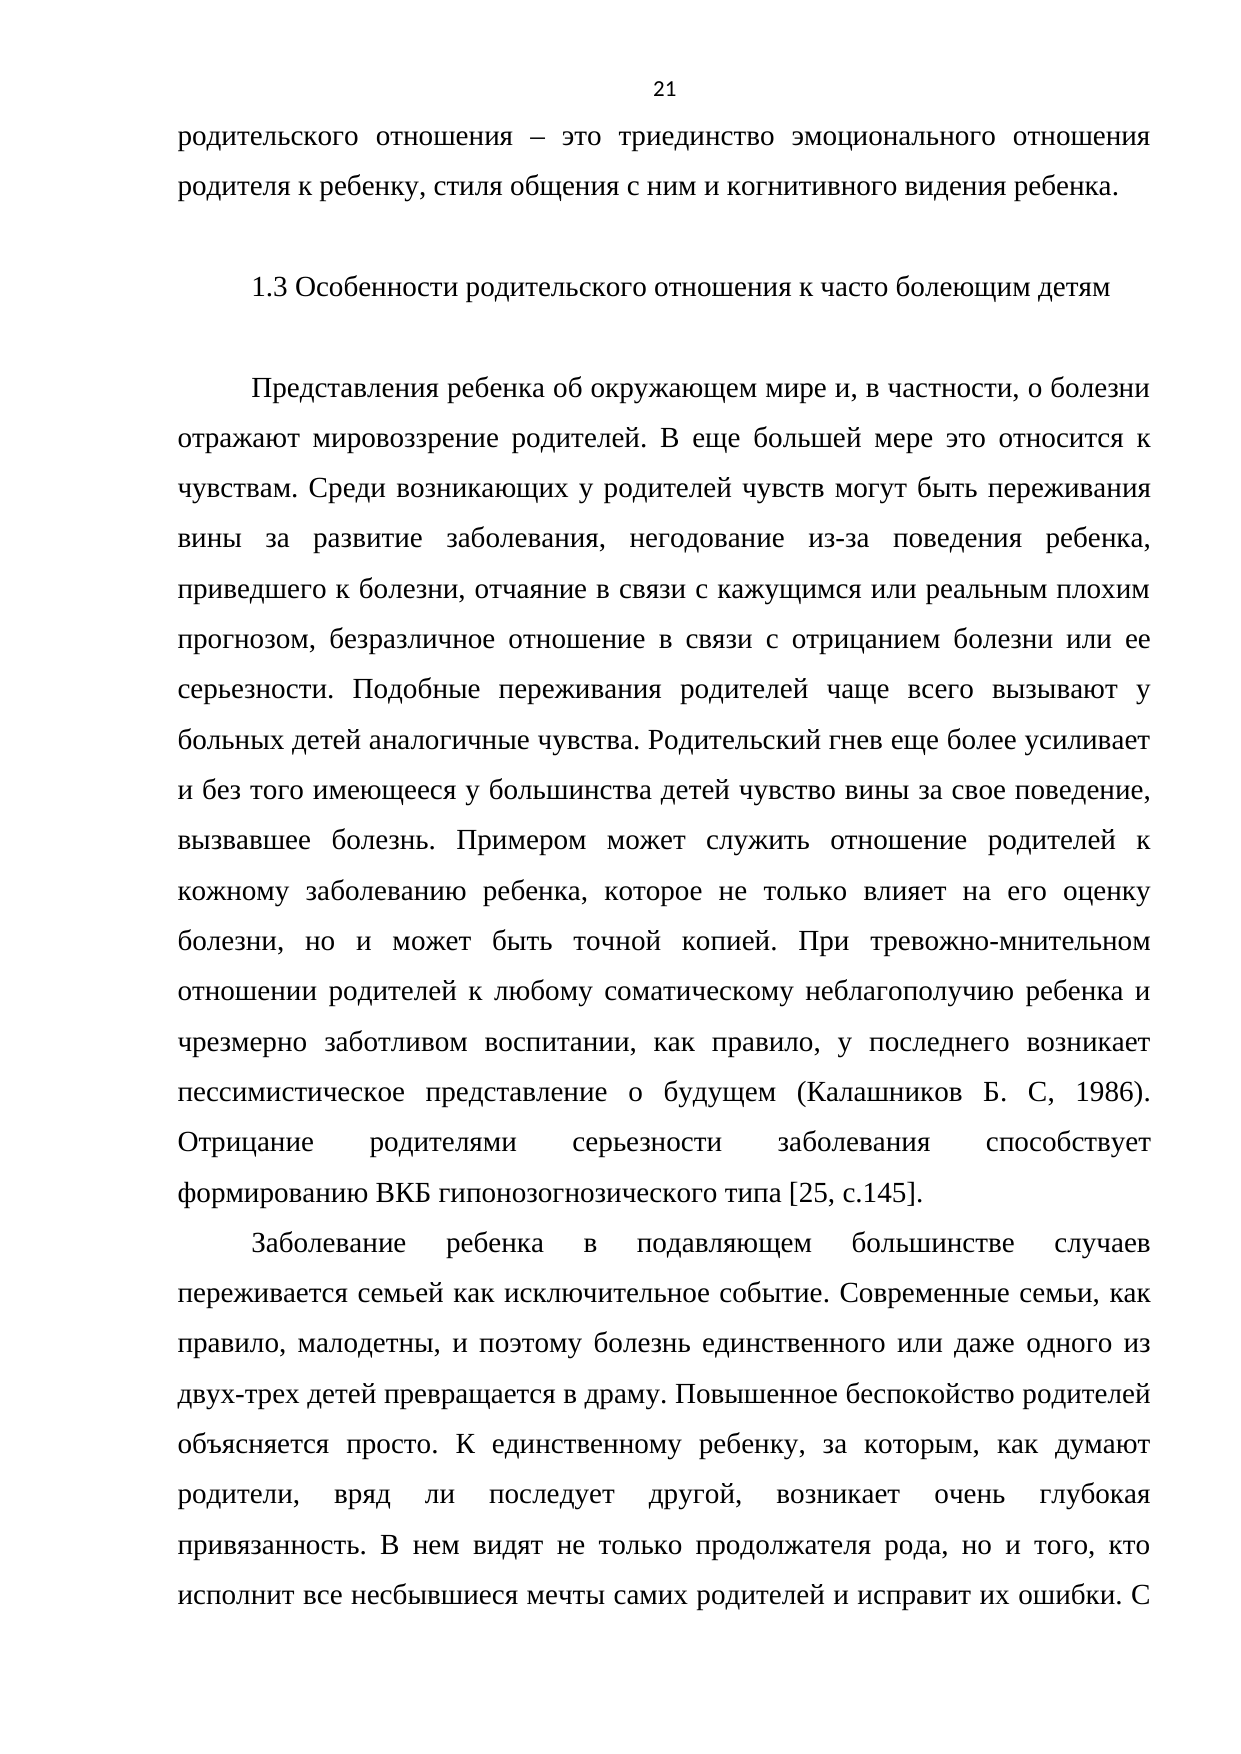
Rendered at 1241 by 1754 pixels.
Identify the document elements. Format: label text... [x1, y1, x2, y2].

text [177, 1225, 1152, 1611]
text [177, 118, 1152, 202]
subtitle 1.3 Особенности родительского отношения к часто болеющим детям [177, 269, 1152, 303]
text Представления ребенка об окружающем мире и, в частности, о болезни отражают мировоззрение родителей. В еще большей мере это относится к чувствам. Среди возникающих у родителей чувств могут быть переживания вины за развитие заболевания, негодование из-за поведения ребенка, приведшего к болезни, отчаяние в связи с кажущимся или реальным плохим прогнозом, безразличное отношение в связи с отрицанием болезни или ее серьезности. Подобные переживания родителей чаще всего вызывают у больных детей аналогичные чувства. Родительский гнев еще более усиливает и без того имеющееся у большинства детей чувство вины за свое поведение, вызвавшее болезнь. Примером может служить отношение родителей к кожному заболеванию ребенка, которое не только влияет на его оценку болезни, но и может быть точной копией. При тревожно-мнительном отношении родителей к любому соматическому неблагополучию ребенка и чрезмерно заботливом воспитании, как правило, у последнего возникает пессимистическое представление о будущем (Калашников Б. С, 1986). Отрицание родителями серьезности заболевания способствует формированию ВКБ гипонозогнозического типа [25, с.145]. [177, 370, 1152, 1208]
